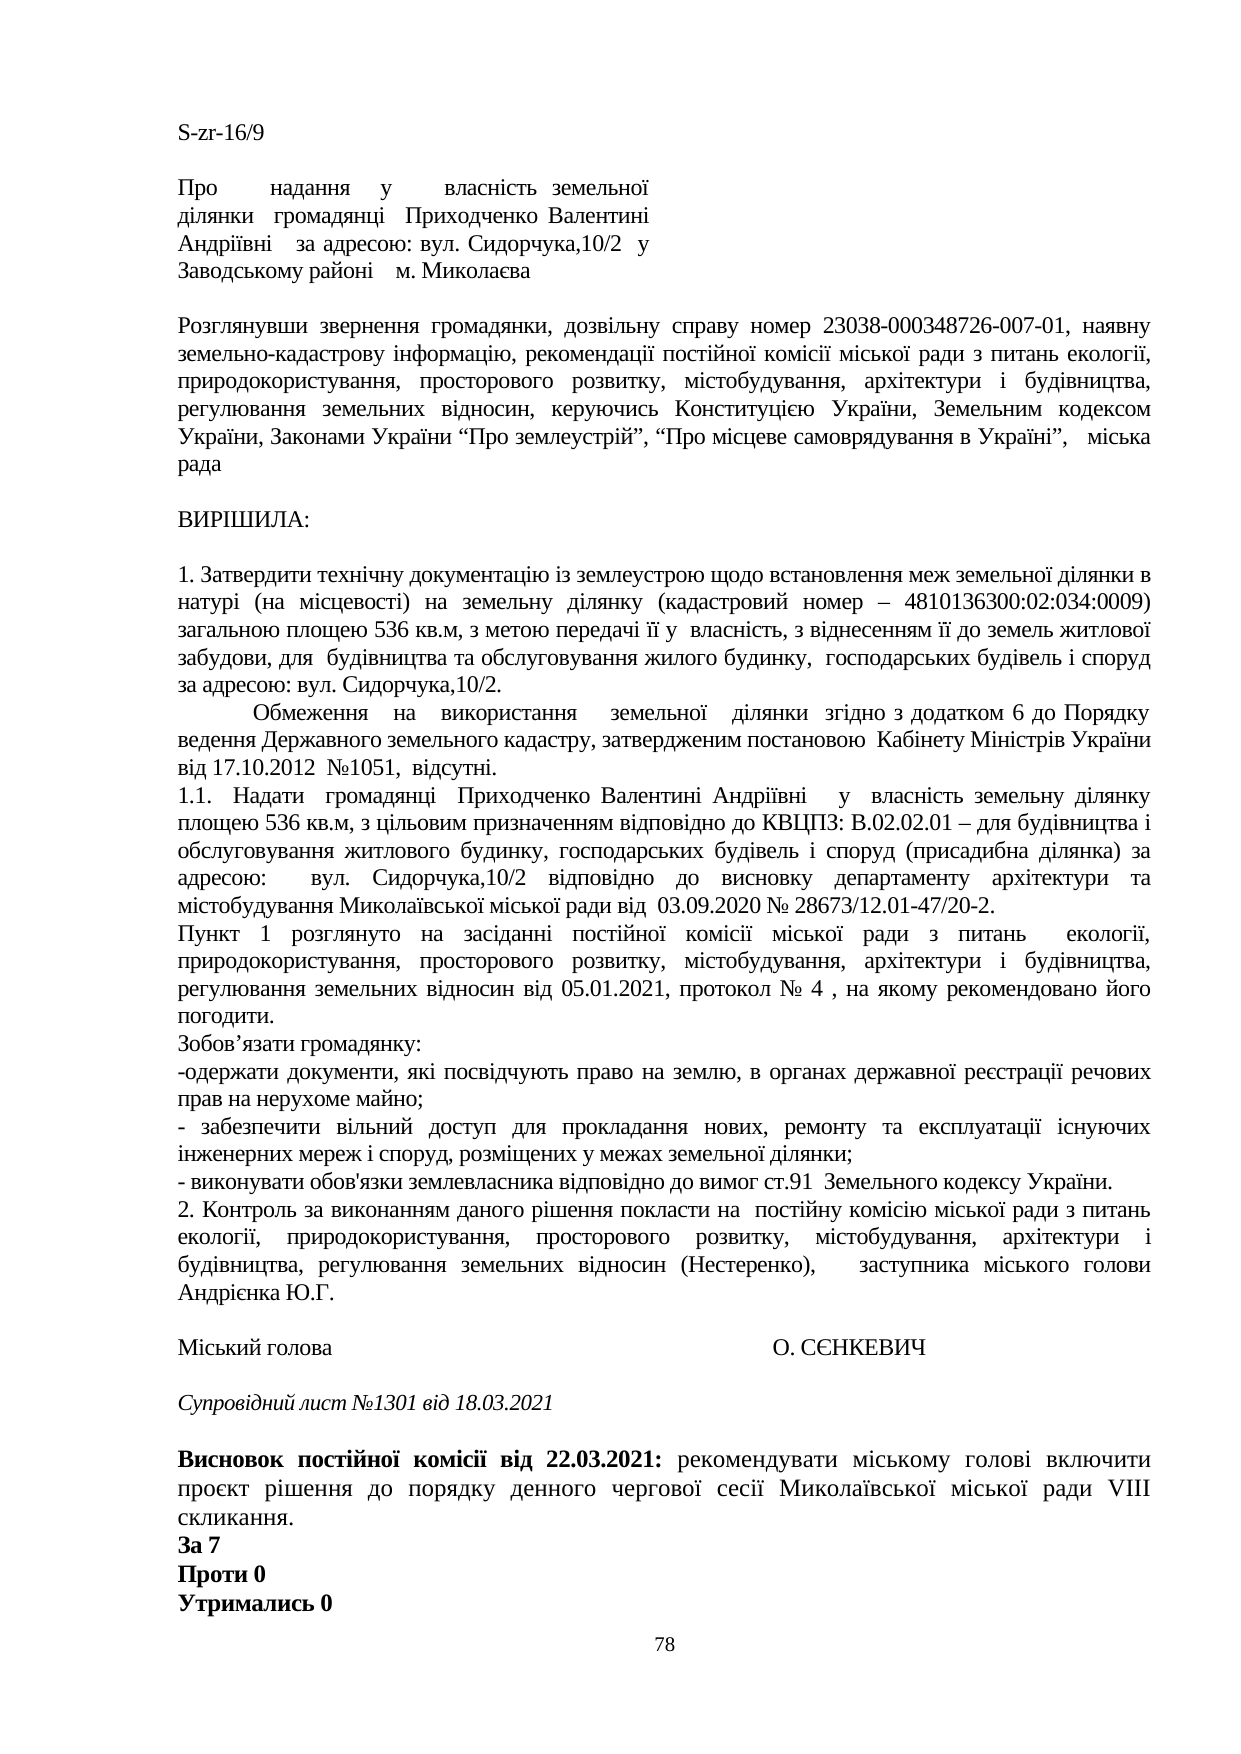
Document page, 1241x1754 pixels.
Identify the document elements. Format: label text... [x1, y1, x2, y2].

text Міський голова О. СЄНКЕВИЧ [177, 1333, 1152, 1360]
text Обмеження на використання земельної ділянки згідно з додатком 6 до Порядку ведення Державного земельного кадастру, затвердженим постановою Кабінету Міністрів України від 17.10.2012 №1051, відсутні. [177, 698, 1152, 781]
text Розглянувши звернення громадянки, дозвільну справу номер 23038-000348726-007-01, наявну земельно-кадастрову інформацію, рекомендації постійної комісії міської ради з питань екології, природокористування, просторового розвитку, містобудування, архітектури і будівництва, регулювання земельних відносин, керуючись Конституцією України, Земельним кодексом України, Законами України “Про землеустрій”, “Про місцеве самоврядування в Україні”, міська рада [177, 311, 1152, 477]
text 1. Затвердити технічну документацію із землеустрою щодо встановлення меж земельної ділянки в натурі (на місцевості) на земельну ділянку (кадастровий номер – 4810136300:02:034:0009) загальною площею 536 кв.м, з метою передачі її у власність, з віднесенням її до земель житлової забудови, для будівництва та обслуговування жилого будинку, господарських будівель і споруд за адресою: вул. Сидорчука,10/2. [177, 560, 1152, 698]
text Проти 0 [177, 1559, 1152, 1588]
text Висновок постійної комісії від 22.03.2021: рекомендувати міському голові включити проєкт рішення до порядку денного чергової сесії Миколаївської міської ради VIII скликання. [177, 1444, 1152, 1530]
text 2. Контроль за виконанням даного рішення покласти на постійну комісію міської ради з питань екології, природокористування, просторового розвитку, містобудування, архітектури і будівництва, регулювання земельних відносин (Нестеренко), заступника міського голови Андрієнка Ю.Г. [177, 1195, 1152, 1305]
text Супровідний лист №1301 від 18.03.2021 [177, 1389, 1152, 1415]
text За 7 [177, 1530, 1152, 1559]
text Пункт 1 розглянуто на засіданні постійної комісії міської ради з питань екології, природокористування, просторового розвитку, містобудування, архітектури і будівництва, регулювання земельних відносин від 05.01.2021, протокол № 4 , на якому рекомендовано його погодити. [177, 919, 1152, 1029]
text Утримались 0 [177, 1588, 1152, 1617]
text 1.1. Надати громадянці Приходченко Валентині Андріївні у власність земельну ділянку площею 536 кв.м, з цільовим призначенням відповідно до КВЦПЗ: В.02.02.01 – для будівництва і обслуговування житлового будинку, господарських будівель і споруд (присадибна ділянка) за адресою: вул. Сидорчука,10/2 відповідно до висновку департаменту архітектури та містобудування Миколаївської міської ради від 03.09.2020 № 28673/12.01-47/20-2. [177, 781, 1152, 919]
text Зобов’язати громадянку: [177, 1029, 1152, 1057]
text S-zr-16/9 [177, 118, 1152, 146]
text - забезпечити вільний доступ для прокладання нових, ремонту та експлуатації існуючих інженерних мереж і споруд, розміщених у межах земельної ділянки; [177, 1112, 1152, 1167]
text - виконувати обов'язки землевласника відповідно до вимог ст.91 Земельного кодексу України. [177, 1167, 1152, 1195]
text Про надання у власність земельної ділянки громадянці Приходченко Валентині Андріївні за адресою: вул. Сидорчука,10/2 у Заводському районі м. Миколаєва [177, 173, 650, 284]
text ВИРІШИЛА: [177, 504, 1152, 532]
text -одержати документи, які посвідчують право на землю, в органах державної реєстрації речових прав на нерухоме майно; [177, 1057, 1152, 1112]
